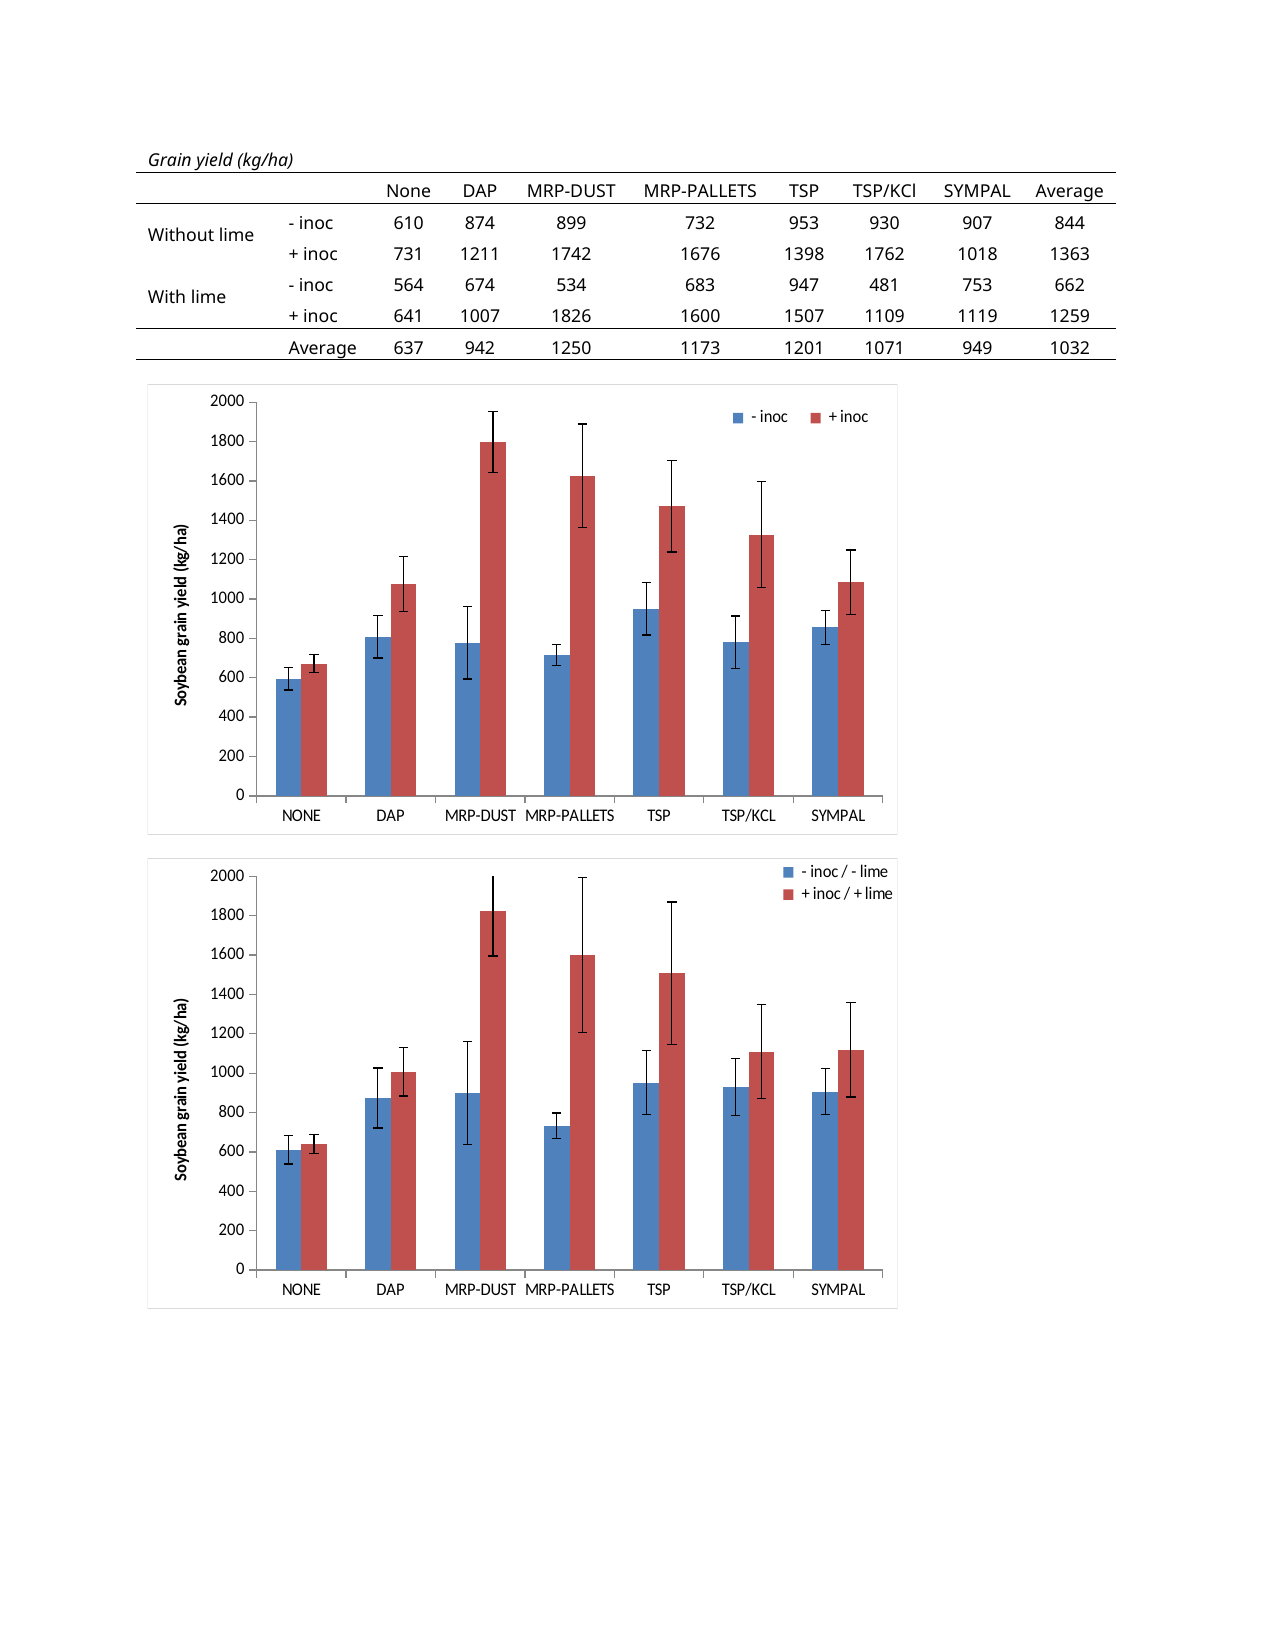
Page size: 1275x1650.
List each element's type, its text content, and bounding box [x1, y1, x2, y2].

table_header DAP [446, 173, 513, 203]
table_cell 1007 [446, 297, 513, 328]
table_cell 949 [932, 329, 1023, 359]
table_header MRP-DUST [513, 173, 629, 203]
table_cell 674 [446, 266, 513, 297]
table_cell 1676 [629, 234, 771, 266]
table_cell 1201 [771, 329, 837, 359]
table_header SYMPAL [932, 173, 1023, 203]
table_header TSP/KCl [837, 173, 932, 203]
table_cell 1032 [1023, 329, 1116, 359]
table_cell 637 [370, 329, 446, 359]
table_cell 731 [370, 234, 446, 266]
table_cell 732 [629, 204, 771, 234]
table_cell Average [277, 329, 370, 359]
table_header [136, 173, 277, 203]
table_cell 1250 [513, 329, 629, 359]
table_cell 899 [513, 204, 629, 234]
table_cell 1119 [932, 297, 1023, 328]
table_cell 874 [446, 204, 513, 234]
table_cell With lime [136, 266, 277, 328]
table_header MRP-PALLETS [629, 173, 771, 203]
table_cell 1826 [513, 297, 629, 328]
table_cell 1259 [1023, 297, 1116, 328]
table_cell 1600 [629, 297, 771, 328]
table_cell 683 [629, 266, 771, 297]
table_cell [136, 329, 277, 359]
table_header TSP [771, 173, 837, 203]
table_cell 1507 [771, 297, 837, 328]
table_cell 753 [932, 266, 1023, 297]
table_cell - inoc [277, 266, 370, 297]
table_header Average [1023, 173, 1116, 203]
table_cell 953 [771, 204, 837, 234]
table_header None [370, 173, 446, 203]
table_cell 844 [1023, 204, 1116, 234]
table_cell 641 [370, 297, 446, 328]
table_cell 564 [370, 266, 446, 297]
table_cell 942 [446, 329, 513, 359]
table_cell 481 [837, 266, 932, 297]
table_cell 1363 [1023, 234, 1116, 266]
table_header [277, 173, 370, 203]
table_cell + inoc [277, 297, 370, 328]
table_cell 907 [932, 204, 1023, 234]
table_cell 1742 [513, 234, 629, 266]
table_cell 1109 [837, 297, 932, 328]
table_cell 1398 [771, 234, 837, 266]
table_cell 1211 [446, 234, 513, 266]
table_cell 930 [837, 204, 932, 234]
table_cell - inoc [277, 204, 370, 234]
table_cell 662 [1023, 266, 1116, 297]
table_cell 1071 [837, 329, 932, 359]
text Grain yield (kg/ha) [148, 148, 1127, 172]
table_cell Without lime [136, 204, 277, 266]
table_cell 534 [513, 266, 629, 297]
table_cell 610 [370, 204, 446, 234]
table_cell 1018 [932, 234, 1023, 266]
table_cell 1173 [629, 329, 771, 359]
table_cell 1762 [837, 234, 932, 266]
table_cell 947 [771, 266, 837, 297]
table_cell + inoc [277, 234, 370, 266]
